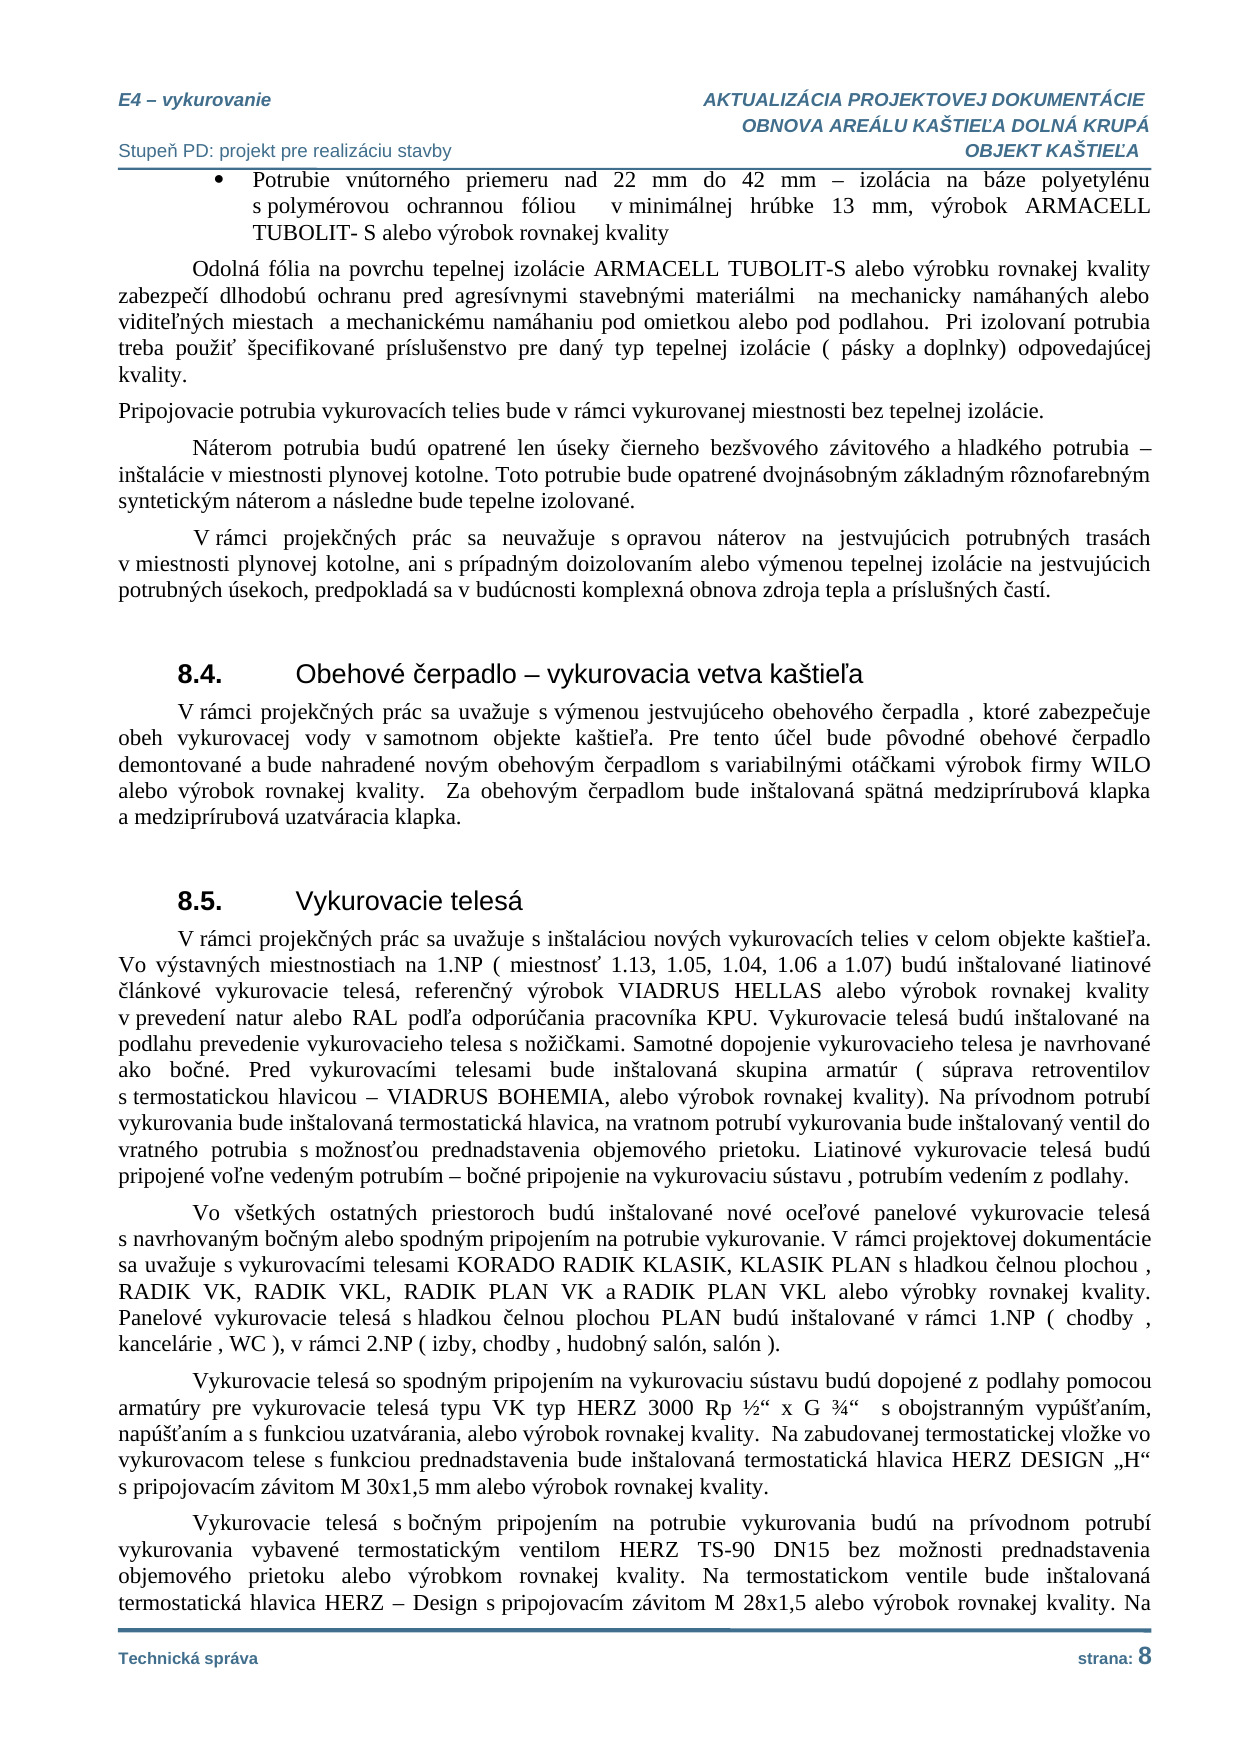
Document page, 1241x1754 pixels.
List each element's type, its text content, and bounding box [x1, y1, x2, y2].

text Pripojovacie potrubia vykurovacích telies bude v rámci vykurovanej miestnosti bez tepelnej izolácie. [118, 397, 1152, 424]
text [118, 1509, 1152, 1615]
text Vykurovacie telesá so spodným pripojením na vykurovaciu sústavu budú dopojené z podlahy pomocou armatúry pre vykurovacie telesá typu VK typ HERZ 3000 Rp ½“ x G ¾“ s obojstranným vypúšťaním, napúšťaním a s funkciou uzatvárania, alebo výrobok rovnakej kvality. Na zabudovanej termostatickej vložke vo vykurovacom telese s funkciou prednadstavenia bude inštalovaná termostatická hlavica HERZ DESIGN „H“ s pripojovacím závitom M 30x1,5 mm alebo výrobok rovnakej kvality. [118, 1367, 1152, 1499]
text Náterom potrubia budú opatrené len úseky čierneho bezšvového závitového a hladkého potrubia – inštalácie v miestnosti plynovej kotolne. Toto potrubie bude opatrené dvojnásobným základným rôznofarebným syntetickým náterom a následne bude tepelne izolované. [118, 434, 1152, 513]
text V rámci projekčných prác sa uvažuje s výmenou jestvujúceho obehového čerpadla , ktoré zabezpečuje obeh vykurovacej vody v samotnom objekte kaštieľa. Pre tento účel bude pôvodné obehové čerpadlo demontované a bude nahradené novým obehovým čerpadlom s variabilnými otáčkami výrobok firmy WILO alebo výrobok rovnakej kvality. Za obehovým čerpadlom bude inštalovaná spätná medziprírubová klapka a medziprírubová uzatváracia klapka. [118, 698, 1152, 830]
list Potrubie vnútorného priemeru nad 22 mm do 42 mm – izolácia na báze polyetylénu s polymérovou ochrannou fóliou v minimálnej hrúbke 13 mm, výrobok ARMACELL TUBOLIT- S alebo výrobok rovnakej kvality [215, 166, 1152, 245]
text V rámci projekčných prác sa neuvažuje s opravou náterov na jestvujúcich potrubných trasách v miestnosti plynovej kotolne, ani s prípadným doizolovaním alebo výmenou tepelnej izolácie na jestvujúcich potrubných úsekoch, predpokladá sa v budúcnosti komplexná obnova zdroja tepla a príslušných častí. [118, 524, 1152, 603]
text Odolná fólia na povrchu tepelnej izolácie ARMACELL TUBOLIT-S alebo výrobku rovnakej kvality zabezpečí dlhodobú ochranu pred agresívnymi stavebnými materiálmi na mechanicky namáhaných alebo viditeľných miestach a mechanickému namáhaniu pod omietkou alebo pod podlahou. Pri izolovaní potrubia treba použiť špecifikované príslušenstvo pre daný typ tepelnej izolácie ( pásky a doplnky) odpovedajúcej kvality. [118, 255, 1152, 387]
subtitle Obehové čerpadlo – vykurovacia vetva kaštieľa [177, 658, 1092, 689]
subtitle Vykurovacie telesá [177, 885, 1092, 916]
text Vo všetkých ostatných priestoroch budú inštalované nové oceľové panelové vykurovacie telesá s navrhovaným bočným alebo spodným pripojením na potrubie vykurovanie. V rámci projektovej dokumentácie sa uvažuje s vykurovacími telesami KORADO RADIK KLASIK, KLASIK PLAN s hladkou čelnou plochou , RADIK VK, RADIK VKL, RADIK PLAN VK a RADIK PLAN VKL alebo výrobky rovnakej kvality. Panelové vykurovacie telesá s hladkou čelnou plochou PLAN budú inštalované v rámci 1.NP ( chodby , kancelárie , WC ), v rámci 2.NP ( izby, chodby , hudobný salón, salón ). [118, 1199, 1152, 1357]
text V rámci projekčných prác sa uvažuje s inštaláciou nových vykurovacích telies v celom objekte kaštieľa. Vo výstavných miestnostiach na 1.NP ( miestnosť 1.13, 1.05, 1.04, 1.06 a 1.07) budú inštalované liatinové článkové vykurovacie telesá, referenčný výrobok VIADRUS HELLAS alebo výrobok rovnakej kvality v prevedení natur alebo RAL podľa odporúčania pracovníka KPU. Vykurovacie telesá budú inštalované na podlahu prevedenie vykurovacieho telesa s nožičkami. Samotné dopojenie vykurovacieho telesa je navrhované ako bočné. Pred vykurovacími telesami bude inštalovaná skupina armatúr ( súprava retroventilov s termostatickou hlavicou – VIADRUS BOHEMIA, alebo výrobok rovnakej kvality). Na prívodnom potrubí vykurovania bude inštalovaná termostatická hlavica, na vratnom potrubí vykurovania bude inštalovaný ventil do vratného potrubia s možnosťou prednadstavenia objemového prietoku. Liatinové vykurovacie telesá budú pripojené voľne vedeným potrubím – bočné pripojenie na vykurovaciu sústavu , potrubím vedením z podlahy. [118, 925, 1152, 1188]
